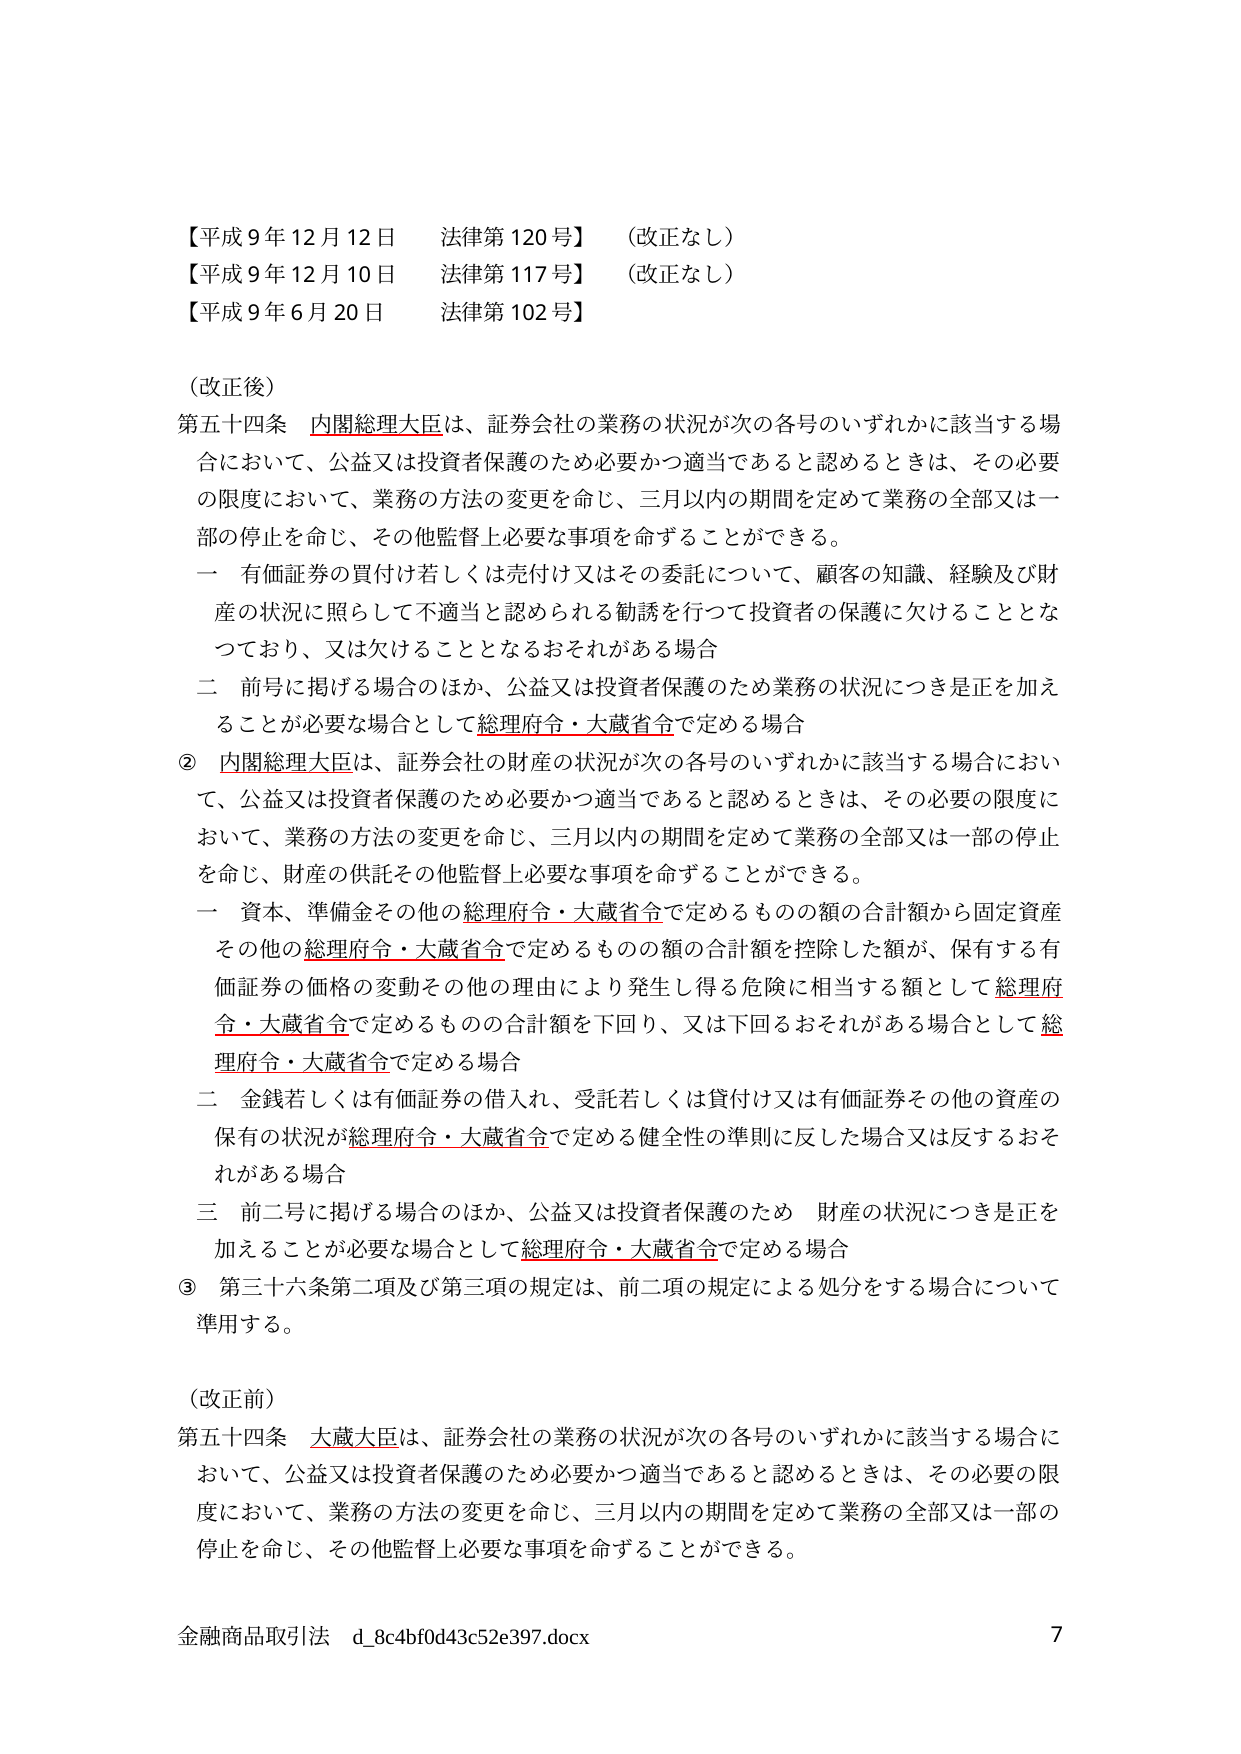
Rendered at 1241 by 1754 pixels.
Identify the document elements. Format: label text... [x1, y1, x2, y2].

text （改正前） [177, 1379, 1063, 1417]
text ② 内閣総理大臣は、証券会社の財産の状況が次の各号のいずれかに該当する場合において、公益又は投資者保護のため必要かつ適当であると認めるときは、その必要の限度において、業務の方法の変更を命じ、三月以内の期間を定めて業務の全部又は一部の停止を命じ、財産の供託その他監督上必要な事項を命ずることができる。 [177, 742, 1063, 892]
text （改正後） [177, 367, 1063, 404]
text 二 金銭若しくは有価証券の借入れ、受託若しくは貸付け又は有価証券その他の資産の保有の状況が総理府令・大蔵省令で定める健全性の準則に反した場合又は反するおそれがある場合 [196, 1079, 1063, 1192]
text 二 前号に掲げる場合のほか、公益又は投資者保護のため業務の状況につき是正を加えることが必要な場合として総理府令・大蔵省令で定める場合 [196, 667, 1063, 742]
text 第五十四条 内閣総理大臣は、証券会社の業務の状況が次の各号のいずれかに該当する場合において、公益又は投資者保護のため必要かつ適当であると認めるときは、その必要の限度において、業務の方法の変更を命じ、三月以内の期間を定めて業務の全部又は一部の停止を命じ、その他監督上必要な事項を命ずることができる。 [177, 404, 1063, 554]
text 【平成9年6月20日 法律第102号】 [177, 292, 1063, 329]
text 一 有価証券の買付け若しくは売付け又はその委託について、顧客の知識、経験及び財産の状況に照らして不適当と認められる勧誘を行つて投資者の保護に欠けることとなつており、又は欠けることとなるおそれがある場合 [196, 554, 1063, 667]
text 【平成9年12月10日 法律第117号】 （改正なし） [177, 254, 1063, 292]
text 一 資本、準備金その他の総理府令・大蔵省令で定めるものの額の合計額から固定資産その他の総理府令・大蔵省令で定めるものの額の合計額を控除した額が、保有する有価証券の価格の変動その他の理由により発生し得る危険に相当する額として総理府令・大蔵省令で定めるものの合計額を下回り、又は下回るおそれがある場合として総理府令・大蔵省令で定める場合 [196, 892, 1063, 1079]
text 第五十四条 大蔵大臣は、証券会社の業務の状況が次の各号のいずれかに該当する場合において、公益又は投資者保護のため必要かつ適当であると認めるときは、その必要の限度において、業務の方法の変更を命じ、三月以内の期間を定めて業務の全部又は一部の停止を命じ、その他監督上必要な事項を命ずることができる。 [177, 1417, 1063, 1567]
text ③ 第三十六条第二項及び第三項の規定は、前二項の規定による処分をする場合について準用する。 [177, 1267, 1063, 1342]
text 【平成9年12月12日 法律第120号】 （改正なし） [177, 217, 1063, 254]
text 三 前二号に掲げる場合のほか、公益又は投資者保護のため 財産の状況につき是正を加えることが必要な場合として総理府令・大蔵省令で定める場合 [196, 1192, 1063, 1267]
